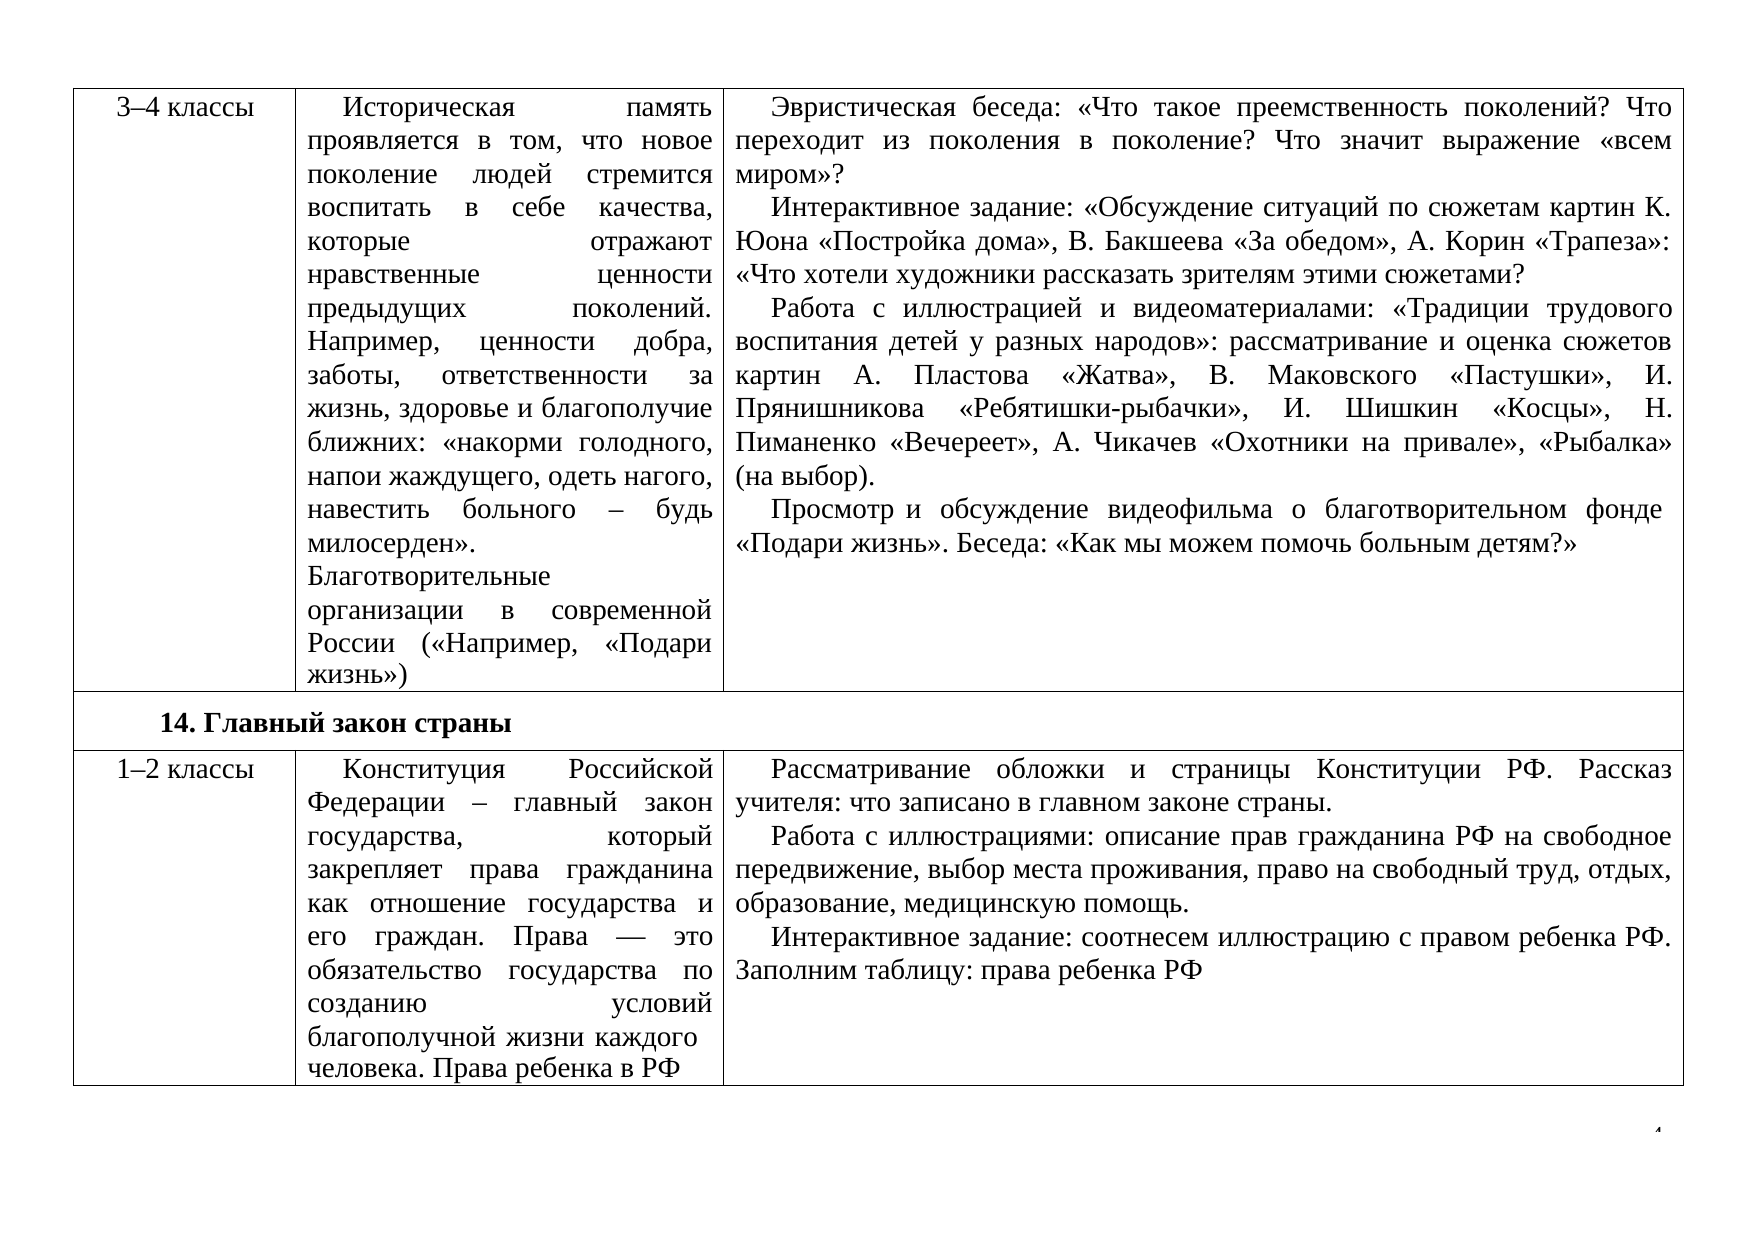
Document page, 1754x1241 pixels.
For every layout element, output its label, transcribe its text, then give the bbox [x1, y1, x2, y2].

table_cell Конституция Российской Федерации – главный закон государства, который закрепляет права гражданина как отношение государства и его граждан. Права — это обязательство государства по созданию условий благополучной жизни каждого человека. Права ребенка в РФ [296, 751, 723, 1085]
table_cell 1–2 классы [74, 751, 295, 1085]
table_cell Рассматривание обложки и страницы Конституции РФ. Рассказ учителя: что записано в главном законе страны. Работа с иллюстрациями: описание прав гражданина РФ на свободное передвижение, выбор места проживания, право на свободный труд, отдых, образование, медицинскую помощь. Интерактивное задание: соотнесем иллюстрацию с правом ребенка РФ. Заполним таблицу: права ребенка РФ [724, 751, 1683, 1085]
table_header Эвристическая беседа: «Что такое преемственность поколений? Что переходит из поколения в поколение? Что значит выражение «всем миром»? Интерактивное задание: «Обсуждение ситуаций по сюжетам картин К. Юона «Постройка дома», В. Бакшеева «За обедом», А. Корин «Трапеза»: «Что хотели художники рассказать зрителям этими сюжетами? Работа с иллюстрацией и видеоматериалами: «Традиции трудового воспитания детей у разных народов»: рассматривание и оценка сюжетов картин А. Пластова «Жатва», В. Маковского «Пастушки», И. Прянишникова «Ребятишки-рыбачки», И. Шишкин «Косцы», Н. Пиманенко «Вечереет», А. Чикачев «Охотники на привале», «Рыбалка» (на выбор). Просмотр и обсуждение видеофильма о благотворительном фонде «Подари жизнь». Беседа: «Как мы можем помочь больным детям?» [724, 89, 1683, 691]
table_header Историческая память проявляется в том, что новое поколение людей стремится воспитать в себе качества, которые отражают нравственные ценности предыдущих поколений. Например, ценности добра, заботы, ответственности за жизнь, здоровье и благополучие ближних: «накорми голодного, напои жаждущего, одеть нагого, навестить больного – будь милосерден». Благотворительные организации в современной России («Например, «Подари жизнь») [296, 89, 723, 691]
table_cell 14. Главный закон страны [74, 692, 1683, 750]
table_header 3–4 классы [74, 89, 295, 691]
